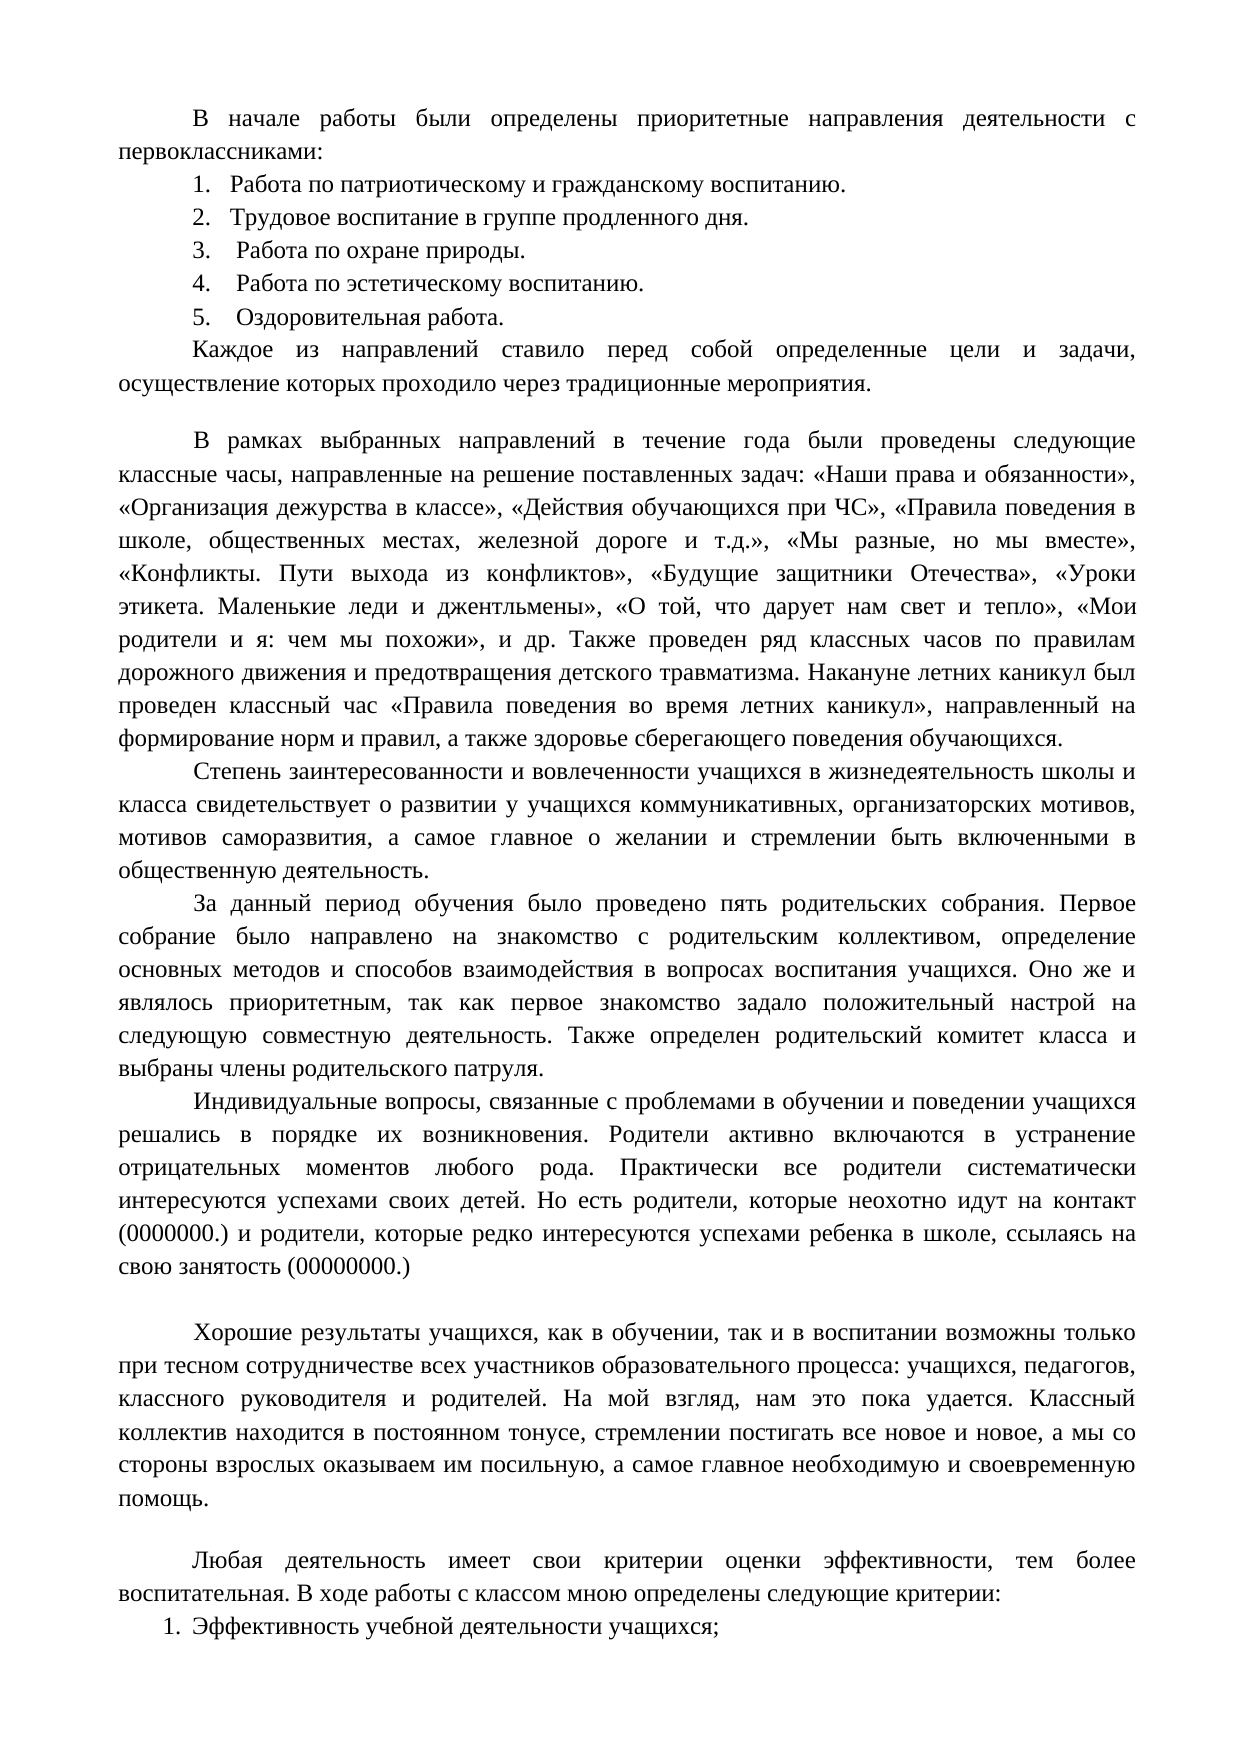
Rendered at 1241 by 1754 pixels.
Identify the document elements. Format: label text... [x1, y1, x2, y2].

list За данный период обучения было проведено пять родительских собрания. Первое собрание было направлено на знакомство с родительским коллективом, определение основных методов и способов взаимодействия в вопросах воспитания учащихся. Оно же и являлось приоритетным, так как первое знакомство задало положительный настрой на следующую совместную деятельность. Также определен родительский комитет класса и выбраны члены родительского патруля. [118, 888, 1137, 1082]
list Хорошие результаты учащихся, как в обучении, так и в воспитании возможны только при тесном сотрудничестве всех участников образовательного процесса: учащихся, педагогов, классного руководителя и родителей. На мой взгляд, нам это пока удается. Классный коллектив находится в постоянном тонусе, стремлении постигать все новое и новое, а мы со стороны взрослых оказываем им посильную, а самое главное необходимую и своевременную помощь. [118, 1317, 1137, 1511]
text Каждое из направлений ставило перед собой определенные цели и задачи, осуществление которых проходило через традиционные мероприятия. [118, 334, 1137, 396]
list Эффективность учебной деятельности учащихся; [118, 1611, 1137, 1639]
list Трудовое воспитание в группе продленного дня. [192, 202, 1137, 231]
text В начале работы были определены приоритетные направления деятельности с первоклассниками: [118, 103, 1137, 165]
list Оздоровительная работа. [192, 302, 1137, 330]
list Работа по охране природы. [192, 236, 1137, 264]
list Работа по патриотическому и гражданскому воспитанию. [192, 169, 1137, 198]
text Любая деятельность имеет свои критерии оценки эффективности, тем более воспитательная. В ходе работы с классом мною определены следующие критерии: [118, 1545, 1137, 1607]
list Индивидуальные вопросы, связанные с проблемами в обучении и поведении учащихся решались в порядке их возникновения. Родители активно включаются в устранение отрицательных моментов любого рода. Практически все родители систематически интересуются успехами своих детей. Но есть родители, которые неохотно идут на контакт (0000000.) и родители, которые редко интересуются успехами ребенка в школе, ссылаясь на свою занятость (00000000.) [118, 1086, 1137, 1280]
list В рамках выбранных направлений в течение года были проведены следующие классные часы, направленные на решение поставленных задач: «Наши права и обязанности», «Организация дежурства в классе», «Действия обучающихся при ЧС», «Правила поведения в школе, общественных местах, железной дороге и т.д.», «Мы разные, но мы вместе», «Конфликты. Пути выхода из конфликтов», «Будущие защитники Отечества», «Уроки этикета. Маленькие леди и джентльмены», «О той, что дарует нам свет и тепло», «Мои родители и я: чем мы похожи», и др. Также проведен ряд классных часов по правилам дорожного движения и предотвращения детского травматизма. Накануне летних каникул был проведен классный час «Правила поведения во время летних каникул», направленный на формирование норм и правил, а также здоровье сберегающего поведения обучающихся. [118, 426, 1137, 752]
list Работа по эстетическому воспитанию. [192, 268, 1137, 297]
list Степень заинтересованности и вовлеченности учащихся в жизнедеятельность школы и класса свидетельствует о развитии у учащихся коммуникативных, организаторских мотивов, мотивов саморазвития, а самое главное о желании и стремлении быть включенными в общественную деятельность. [118, 756, 1137, 884]
